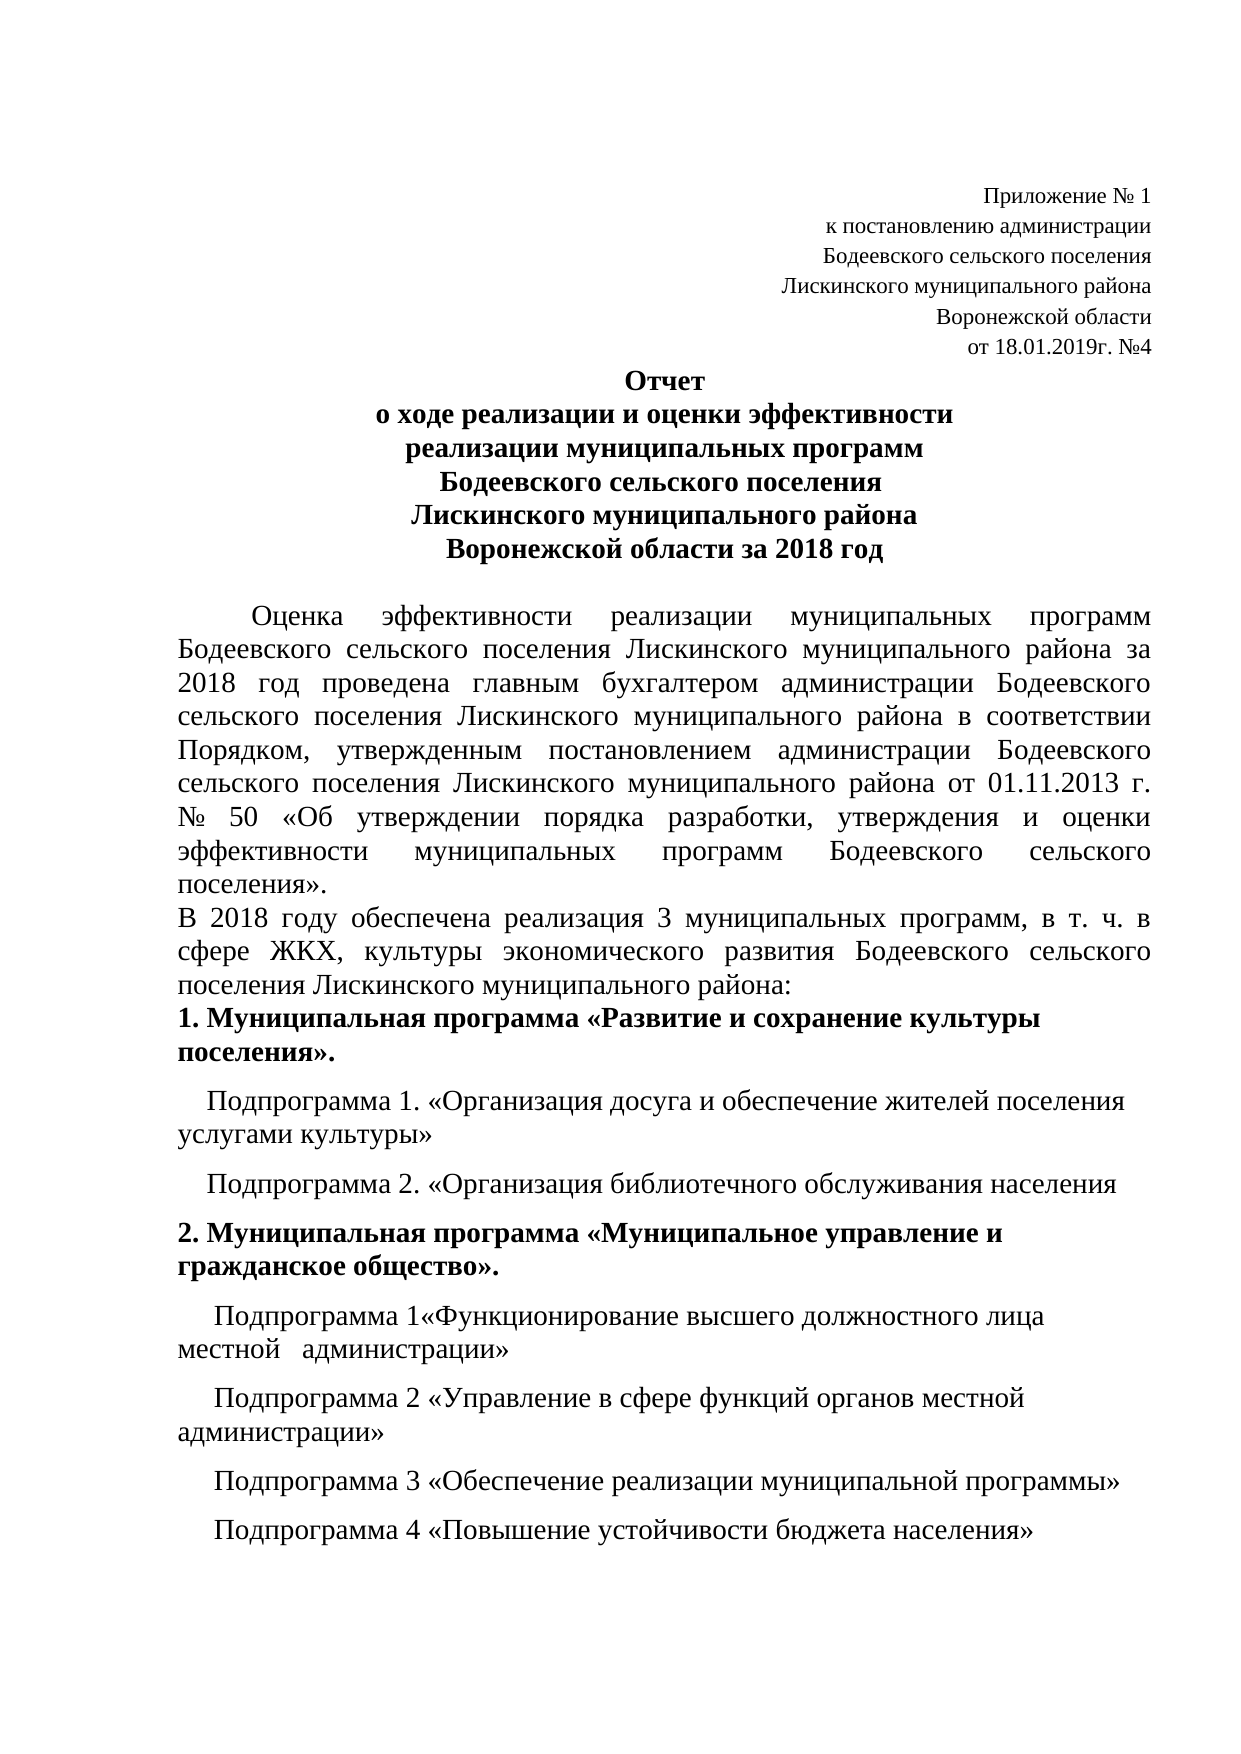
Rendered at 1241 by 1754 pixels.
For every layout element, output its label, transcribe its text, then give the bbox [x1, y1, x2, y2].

text Воронежской области за 2018 год [177, 531, 1152, 564]
text Подпрограмма 1«Функционирование высшего должностного лица местной администрации» [177, 1298, 1152, 1365]
text Отчет о ходе реализации и оценки эффективности [177, 363, 1152, 430]
text 2. Муниципальная программа «Муниципальное управление и гражданское общество». [177, 1215, 1152, 1282]
text 1. Муниципальная программа «Развитие и сохранение культуры поселения». [177, 1000, 1152, 1067]
text Бодеевского сельского поселения [177, 242, 1152, 269]
text реализации муниципальных программ Бодеевского сельского поселения Лискинского муниципального района [177, 430, 1152, 531]
text к постановлению администрации [177, 212, 1152, 238]
text Подпрограмма 2 «Управление в сфере функций органов местной администрации» [177, 1380, 1152, 1447]
text Лискинского муниципального района [177, 272, 1152, 299]
text Подпрограмма 4 «Повышение устойчивости бюджета населения» [177, 1512, 1152, 1546]
text Подпрограмма 3 «Обеспечение реализации муниципальной программы» [177, 1463, 1152, 1497]
text от 18.01.2019г. №4 [177, 333, 1152, 359]
text Подпрограмма 2. «Организация библиотечного обслуживания населения [177, 1166, 1152, 1199]
text Оценка эффективности реализации муниципальных программ Бодеевского сельского поселения Лискинского муниципального района за 2018 год проведена главным бухгалтером администрации Бодеевского сельского поселения Лискинского муниципального района в соответствии Порядком, утвержденным постановлением администрации Бодеевского сельского поселения Лискинского муниципального района от 01.11.2013 г. № 50 «Об утверждении порядка разработки, утверждения и оценки эффективности муниципальных программ Бодеевского сельского поселения». В 2018 году обеспечена реализация 3 муниципальных программ, в т. ч. в сфере ЖКХ, культуры экономического развития Бодеевского сельского поселения Лискинского муниципального района: [177, 598, 1152, 1000]
text Воронежской области [177, 303, 1152, 329]
text Приложение № 1 [177, 182, 1152, 208]
text Подпрограмма 1. «Организация досуга и обеспечение жителей поселения услугами культуры» [177, 1083, 1152, 1150]
